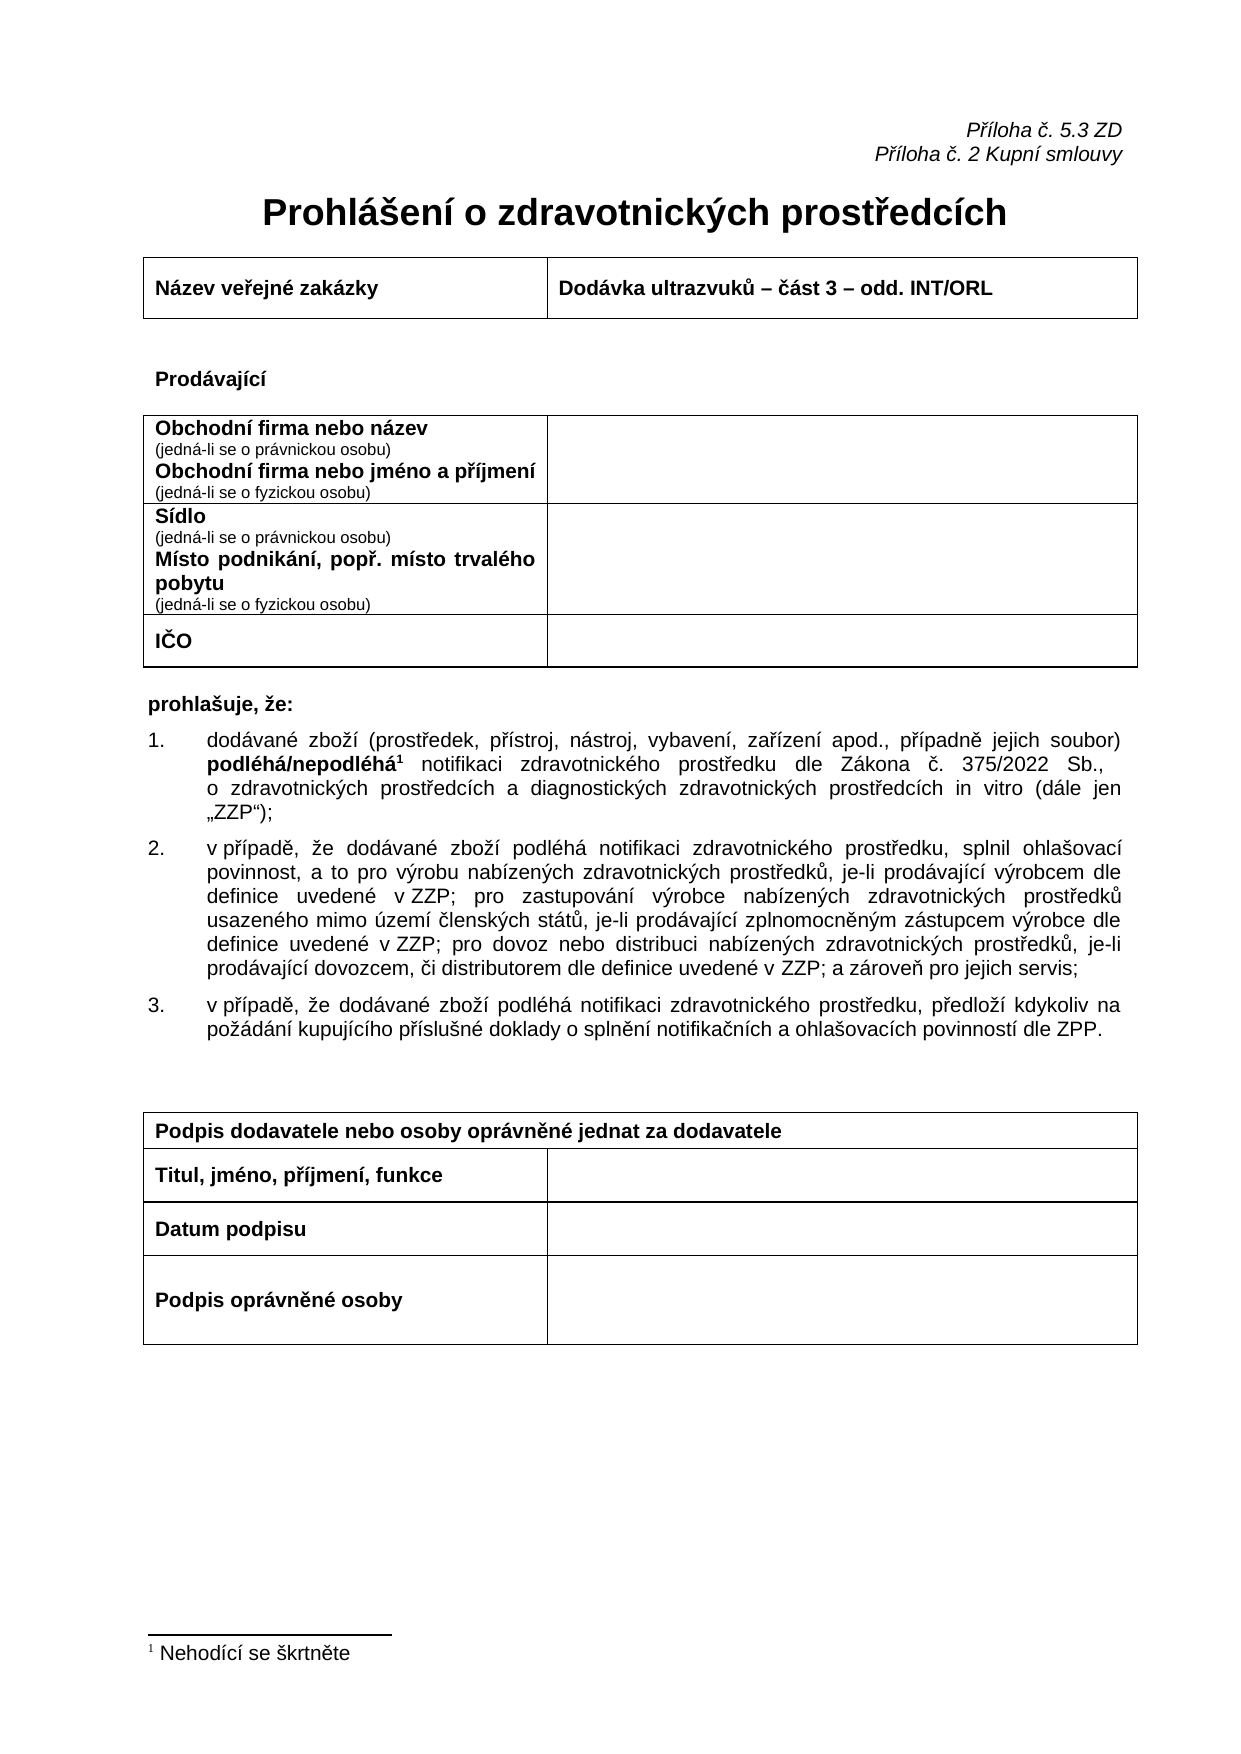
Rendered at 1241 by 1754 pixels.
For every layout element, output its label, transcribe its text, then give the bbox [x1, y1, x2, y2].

list dodávané zboží (prostředek, přístroj, nástroj, vybavení, zařízení apod., případně jejich soubor) podléhá/nepodléhá notifikaci zdravotnického prostředku dle Zákona č. 375/2022 Sb., o zdravotnických prostředcích a diagnostických zdravotnických prostředcích in vitro (dále jen „ZZP“); [148, 728, 1122, 824]
text prohlašuje, že: [148, 691, 1122, 715]
table_cell [548, 1256, 1137, 1344]
table_header Dodávka ultrazvuků – část 3 – odd. INT/ORL [548, 258, 1137, 318]
table_cell [548, 615, 1137, 666]
text Příloha č. 5.3 ZD [148, 118, 1122, 142]
table_header Obchodní firma nebo název (jedná-li se o právnickou osobu) Obchodní firma nebo jméno a příjmení (jedná-li se o fyzickou osobu) [144, 416, 547, 502]
table_cell Podpis oprávněné osoby [144, 1256, 547, 1344]
table_cell Sídlo (jedná-li se o právnickou osobu) Místo podnikání, popř. místo trvalého pobytu (jedná-li se o fyzickou osobu) [144, 504, 547, 614]
table_header [548, 416, 1137, 502]
text Příloha č. 2 Kupní smlouvy [148, 142, 1122, 166]
list v případě, že dodávané zboží podléhá notifikaci zdravotnického prostředku, splnil ohlašovací povinnost, a to pro výrobu nabízených zdravotnických prostředků, je-li prodávající výrobcem dle definice uvedené v ZZP; pro zastupování výrobce nabízených zdravotnických prostředků usazeného mimo území členských států, je-li prodávající zplnomocněným zástupcem výrobce dle definice uvedené v ZZP; pro dovoz nebo distribuci nabízených zdravotnických prostředků, je-li prodávající dovozcem, či distributorem dle definice uvedené v ZZP; a zároveň pro jejich servis; [148, 836, 1122, 980]
table_cell IČO [144, 615, 547, 666]
table_cell Titul, jméno, příjmení, funkce [144, 1149, 547, 1201]
table_cell [548, 504, 1137, 614]
list v případě, že dodávané zboží podléhá notifikaci zdravotnického prostředku, předloží kdykoliv na požádání kupujícího příslušné doklady o splnění notifikačních a ohlašovacích povinností dle ZPP. [148, 992, 1122, 1040]
text Prodávající [155, 367, 1122, 391]
table_header Název veřejné zakázky [144, 258, 547, 318]
table_cell Datum podpisu [144, 1203, 547, 1254]
table_header Podpis dodavatele nebo osoby oprávněné jednat za dodavatele [144, 1113, 1137, 1148]
table_cell [548, 1203, 1137, 1254]
subtitle Prohlášení o zdravotnických prostředcích [148, 190, 1122, 233]
table_cell [548, 1149, 1137, 1201]
